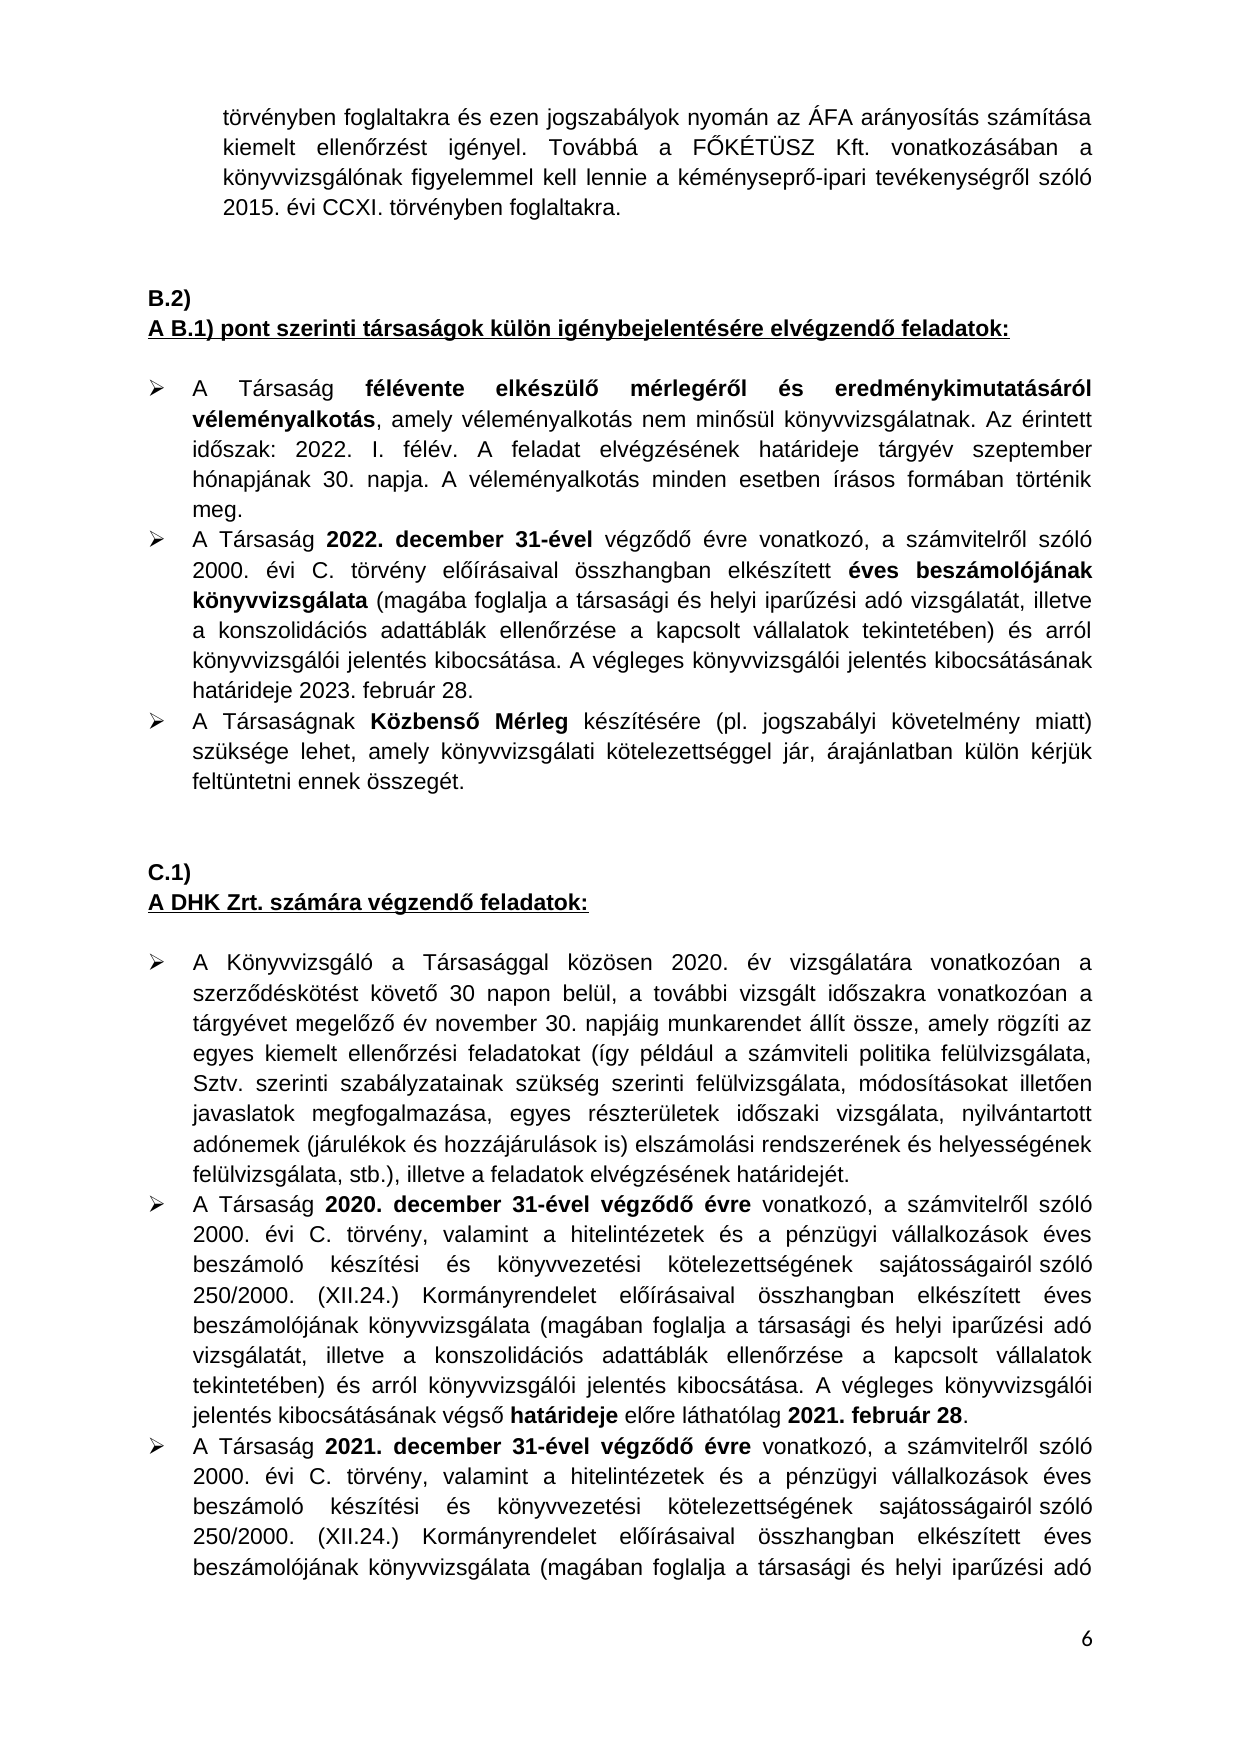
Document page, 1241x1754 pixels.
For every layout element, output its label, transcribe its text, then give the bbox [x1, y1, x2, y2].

text C.1) [148, 859, 1092, 885]
list A Társaság 2022. december 31-ével végződő évre vonatkozó, a számvitelről szóló 2000. évi C. törvény előírásaival összhangban elkészített éves beszámolójának könyvvizsgálata (magába foglalja a társasági és helyi iparűzési adó vizsgálatát, illetve a konszolidációs adattáblák ellenőrzése a kapcsolt vállalatok tekintetében) és arról könyvvizsgálói jelentés kibocsátása. A végleges könyvvizsgálói jelentés kibocsátásának határideje 2023. február 28. [148, 526, 1092, 704]
text B.2) [148, 285, 1092, 311]
list A Társaság 2020. december 31-ével végződő évre vonatkozó, a számvitelről szóló 2000. évi C. törvény, valamint a hitelintézetek és a pénzügyi vállalkozások éves beszámoló készítési és könyvvezetési kötelezettségének sajátosságairól szóló 250/2000. (XII.24.) Kormányrendelet előírásaival összhangban elkészített éves beszámolójának könyvvizsgálata (magában foglalja a társasági és helyi iparűzési adó vizsgálatát, illetve a konszolidációs adattáblák ellenőrzése a kapcsolt vállalatok tekintetében) és arról könyvvizsgálói jelentés kibocsátása. A végleges könyvvizsgálói jelentés kibocsátásának végső határideje előre láthatólag 2021. február 28. [148, 1191, 1092, 1429]
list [148, 1433, 1092, 1580]
text A B.1) pont szerinti társaságok külön igénybejelentésére elvégzendő feladatok: [148, 315, 1092, 341]
text A DHK Zrt. számára végzendő feladatok: [148, 889, 1092, 915]
list A Könyvvizsgáló a Társasággal közösen 2020. év vizsgálatára vonatkozóan a szerződéskötést követő 30 napon belül, a további vizsgált időszakra vonatkozóan a tárgyévet megelőző év november 30. napjáig munkarendet állít össze, amely rögzíti az egyes kiemelt ellenőrzési feladatokat (így például a számviteli politika felülvizsgálata, Sztv. szerinti szabályzatainak szükség szerinti felülvizsgálata, módosításokat illetően javaslatok megfogalmazása, egyes részterületek időszaki vizsgálata, nyilvántartott adónemek (járulékok és hozzájárulások is) elszámolási rendszerének és helyességének felülvizsgálata, stb.), illetve a feladatok elvégzésének határidejét. [148, 949, 1092, 1187]
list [185, 103, 1092, 220]
list A Társaságnak Közbenső Mérleg készítésére (pl. jogszabályi követelmény miatt) szüksége lehet, amely könyvvizsgálati kötelezettséggel jár, árajánlatban külön kérjük feltüntetni ennek összegét. [148, 708, 1092, 794]
list A Társaság félévente elkészülő mérlegéről és eredménykimutatásáról véleményalkotás, amely véleményalkotás nem minősül könyvvizsgálatnak. Az érintett időszak: 2022. I. félév. A feladat elvégzésének határideje tárgyév szeptember hónapjának 30. napja. A véleményalkotás minden esetben írásos formában történik meg. [148, 375, 1092, 522]
